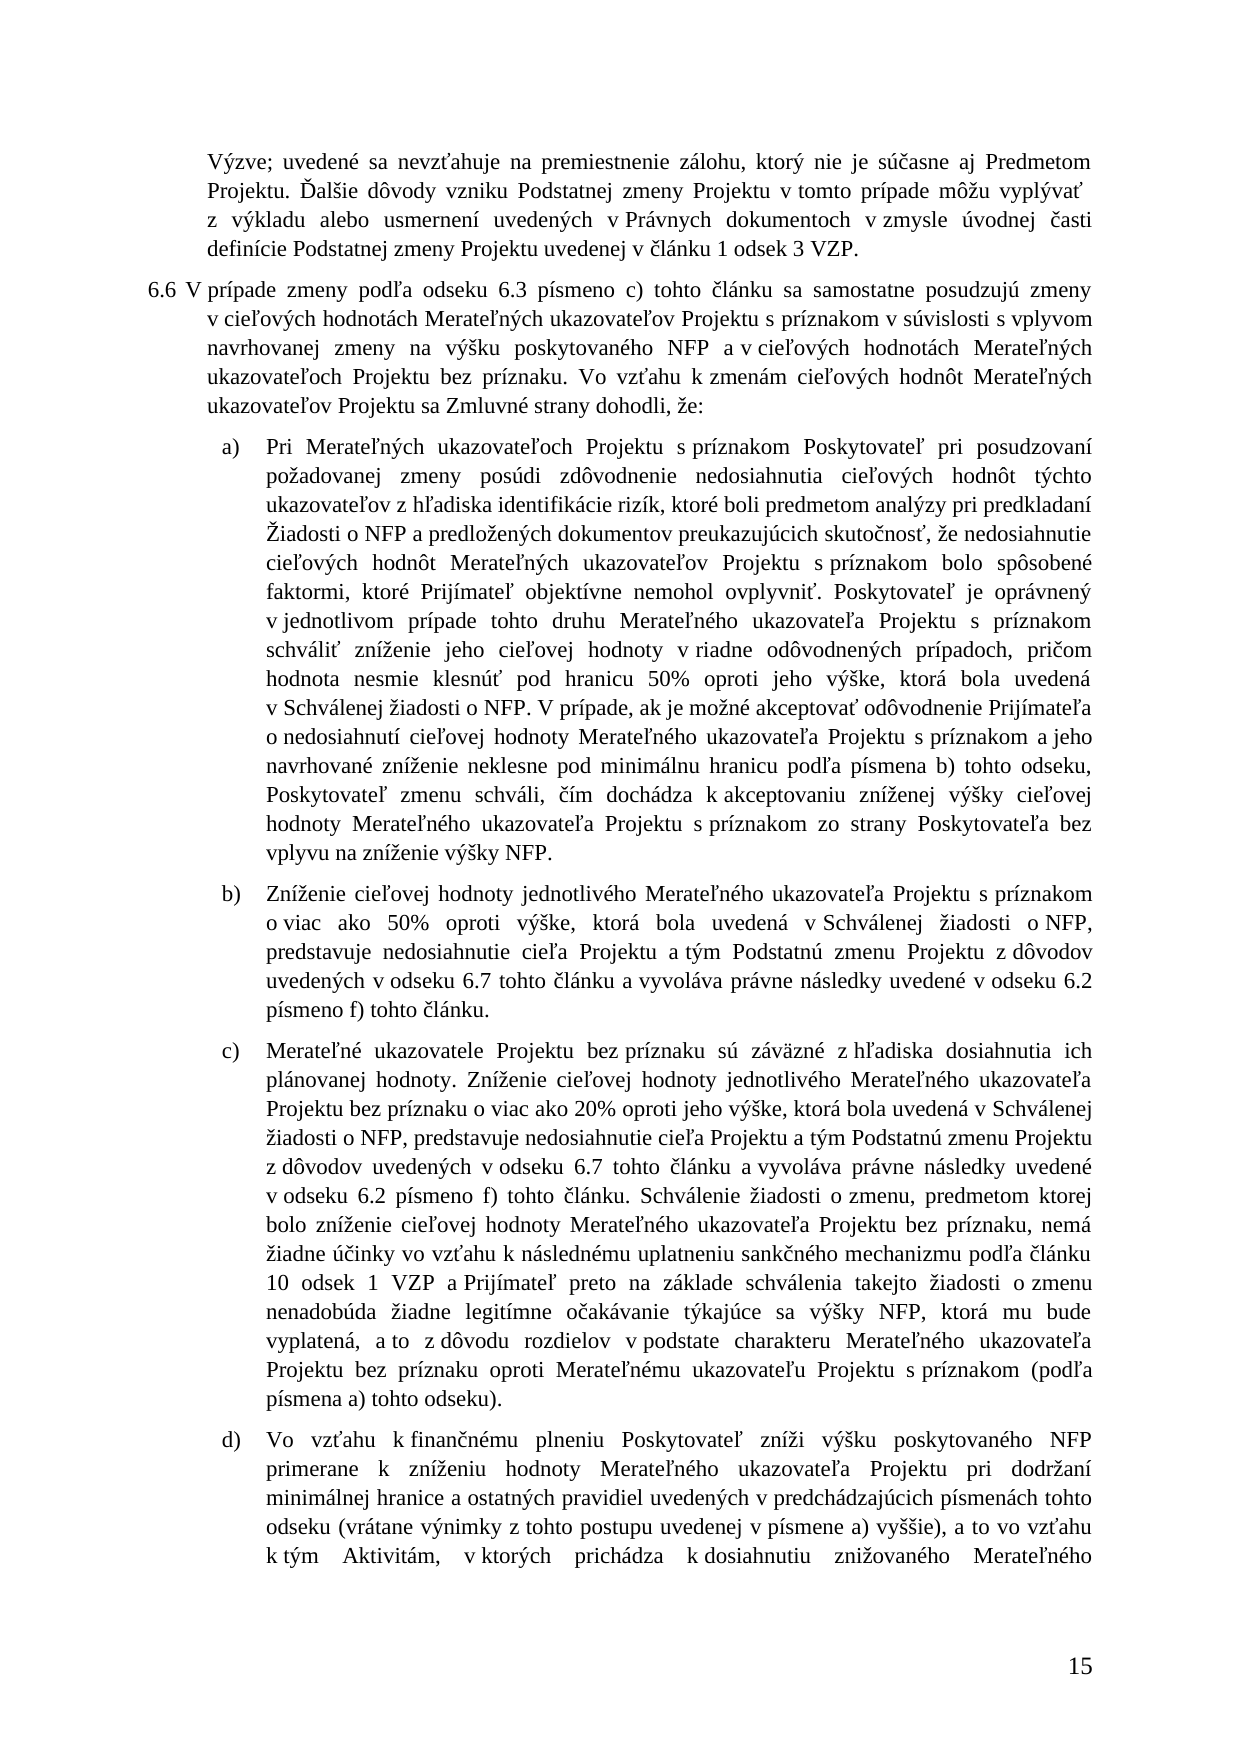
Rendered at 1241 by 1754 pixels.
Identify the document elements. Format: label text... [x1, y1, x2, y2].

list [222, 1426, 1092, 1569]
list Merateľné ukazovatele Projektu bez príznaku sú záväzné z hľadiska dosiahnutia ich plánovanej hodnoty. Zníženie cieľovej hodnoty jednotlivého Merateľného ukazovateľa Projektu bez príznaku o viac ako 20% oproti jeho výške, ktorá bola uvedená v Schválenej žiadosti o NFP, predstavuje nedosiahnutie cieľa Projektu a tým Podstatnú zmenu Projektu z dôvodov uvedených v odseku 6.7 tohto článku a vyvoláva právne následky uvedené v odseku 6.2 písmeno f) tohto článku. Schválenie žiadosti o zmenu, predmetom ktorej bolo zníženie cieľovej hodnoty Merateľného ukazovateľa Projektu bez príznaku, nemá žiadne účinky vo vzťahu k následnému uplatneniu sankčného mechanizmu podľa článku 10 odsek 1 VZP a Prijímateľ preto na základe schválenia takejto žiadosti o zmenu nenadobúda žiadne legitímne očakávanie týkajúce sa výšky NFP, ktorá mu bude vyplatená, a to z dôvodu rozdielov v podstate charakteru Merateľného ukazovateľa Projektu bez príznaku oproti Merateľnému ukazovateľu Projektu s príznakom (podľa písmena a) tohto odseku). [222, 1037, 1092, 1411]
list V prípade zmeny podľa odseku 6.3 písmeno c) tohto článku sa samostatne posudzujú zmeny v cieľových hodnotách Merateľných ukazovateľov Projektu s príznakom v súvislosti s vplyvom navrhovanej zmeny na výšku poskytovaného NFP a v cieľových hodnotách Merateľných ukazovateľoch Projektu bez príznaku. Vo vzťahu k zmenám cieľových hodnôt Merateľných ukazovateľov Projektu sa Zmluvné strany dohodli, že: [148, 276, 1092, 418]
list Pri Merateľných ukazovateľoch Projektu s príznakom Poskytovateľ pri posudzovaní požadovanej zmeny posúdi zdôvodnenie nedosiahnutia cieľových hodnôt týchto ukazovateľov z hľadiska identifikácie rizík, ktoré boli predmetom analýzy pri predkladaní Žiadosti o NFP a predložených dokumentov preukazujúcich skutočnosť, že nedosiahnutie cieľových hodnôt Merateľných ukazovateľov Projektu s príznakom bolo spôsobené faktormi, ktoré Prijímateľ objektívne nemohol ovplyvniť. Poskytovateľ je oprávnený v jednotlivom prípade tohto druhu Merateľného ukazovateľa Projektu s príznakom schváliť zníženie jeho cieľovej hodnoty v riadne odôvodnených prípadoch, pričom hodnota nesmie klesnúť pod hranicu 50% oproti jeho výške, ktorá bola uvedená v Schválenej žiadosti o NFP. V prípade, ak je možné akceptovať odôvodnenie Prijímateľa o nedosiahnutí cieľovej hodnoty Merateľného ukazovateľa Projektu s príznakom a jeho navrhované zníženie neklesne pod minimálnu hranicu podľa písmena b) tohto odseku, Poskytovateľ zmenu schváli, čím dochádza k akceptovaniu zníženej výšky cieľovej hodnoty Merateľného ukazovateľa Projektu s príznakom zo strany Poskytovateľa bez vplyvu na zníženie výšky NFP. [222, 433, 1092, 865]
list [148, 148, 1092, 261]
list Zníženie cieľovej hodnoty jednotlivého Merateľného ukazovateľa Projektu s príznakom o viac ako 50% oproti výške, ktorá bola uvedená v Schválenej žiadosti o NFP, predstavuje nedosiahnutie cieľa Projektu a tým Podstatnú zmenu Projektu z dôvodov uvedených v odseku 6.7 tohto článku a vyvoláva právne následky uvedené v odseku 6.2 písmeno f) tohto článku. [222, 880, 1092, 1022]
